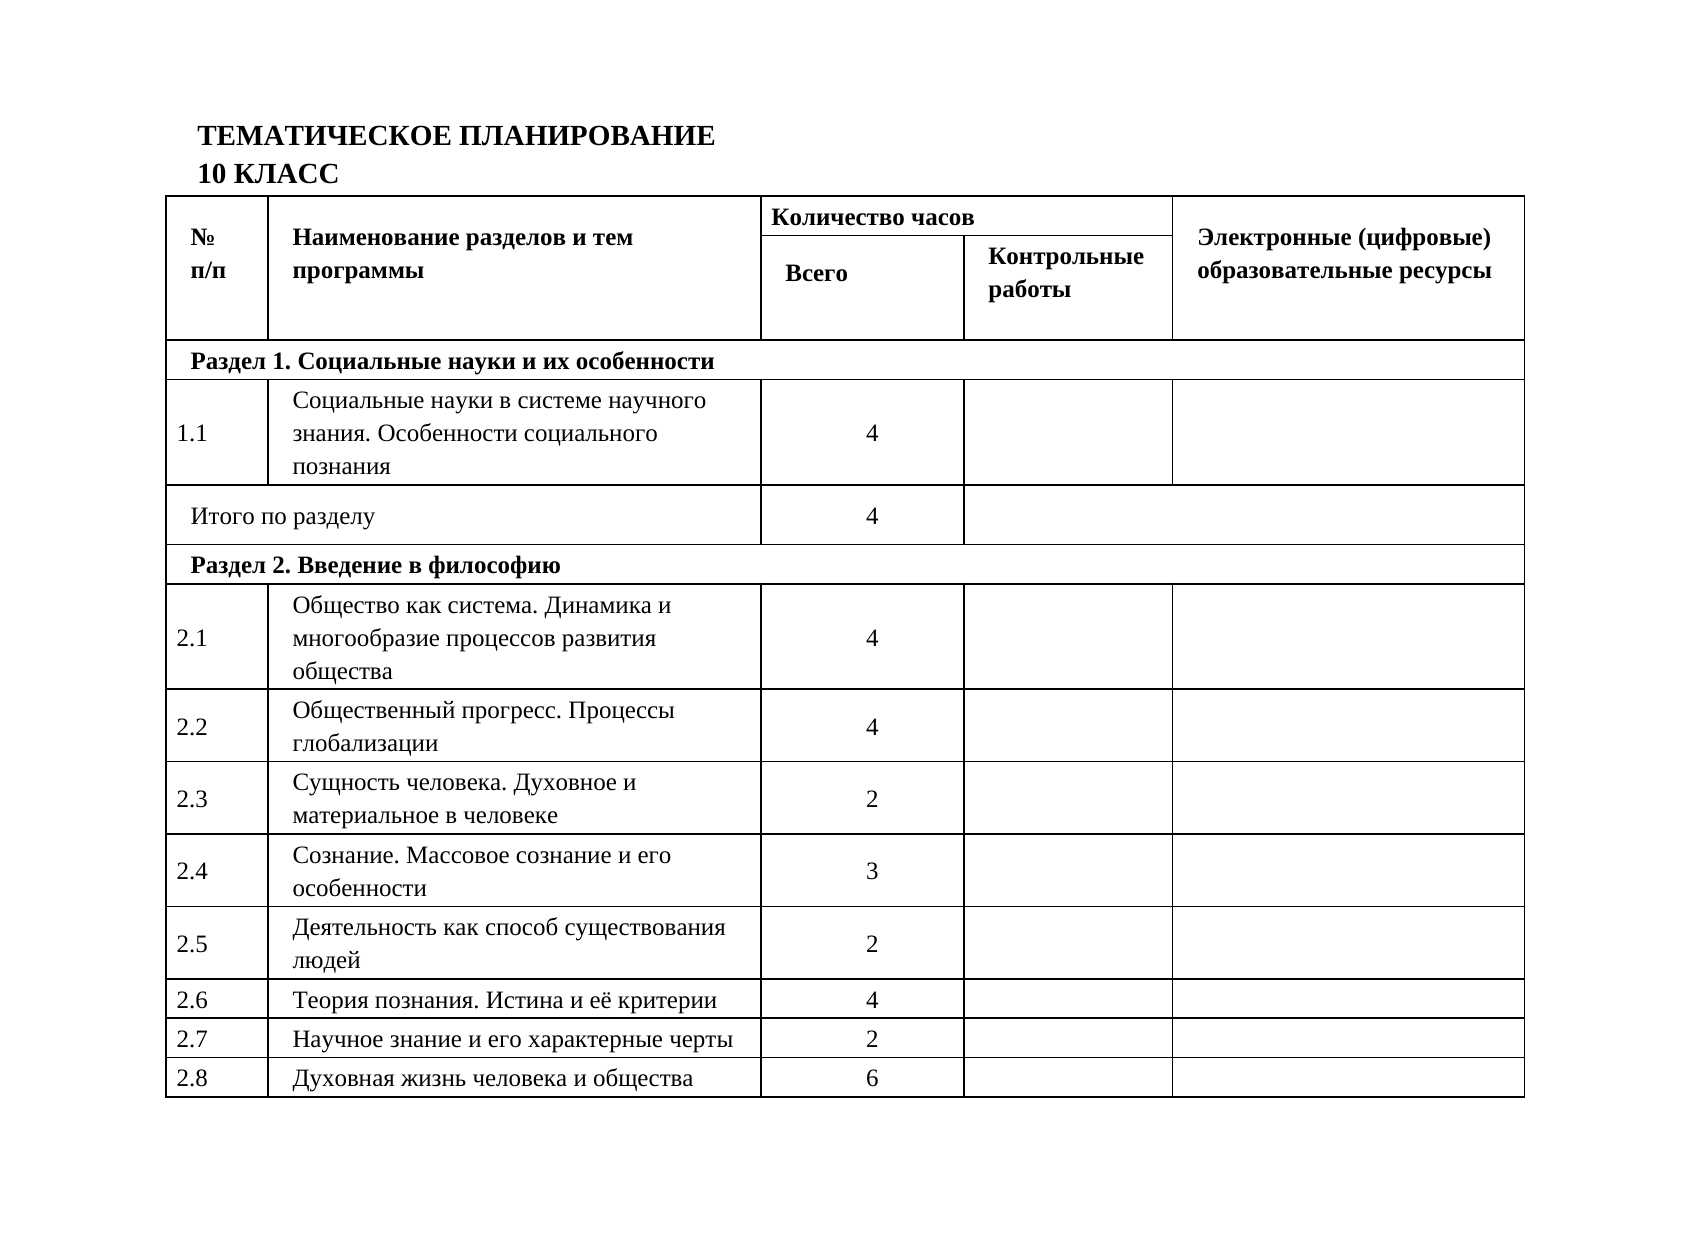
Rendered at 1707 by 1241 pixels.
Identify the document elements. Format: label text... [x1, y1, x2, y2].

table_cell [965, 1058, 1172, 1096]
table_cell 2 [762, 762, 963, 833]
table_cell 1.1 [167, 380, 267, 484]
table_cell 2.1 [167, 585, 267, 688]
table_cell 4 [762, 585, 963, 688]
table_cell 2.7 [167, 1019, 267, 1057]
table_cell Контрольные работы [965, 236, 1172, 339]
table_cell Раздел 2. Введение в философию [167, 545, 1524, 583]
table_cell Теория познания. Истина и её критерии [269, 980, 760, 1017]
table_cell 2.4 [167, 835, 267, 906]
table_cell 3 [762, 835, 963, 906]
table_cell [1173, 1058, 1524, 1096]
table_cell 4 [762, 980, 963, 1017]
table_cell Общественный прогресс. Процессы глобализации [269, 690, 760, 761]
table_header Количество часов [762, 197, 1172, 234]
table_header № п/п [167, 197, 267, 339]
table_cell Духовная жизнь человека и общества [269, 1058, 760, 1096]
text 10 КЛАСС [190, 157, 1618, 190]
table_cell [1173, 835, 1524, 906]
table_cell Научное знание и его характерные черты [269, 1019, 760, 1057]
table_cell Сущность человека. Духовное и материальное в человеке [269, 762, 760, 833]
table_cell [965, 762, 1172, 833]
table_cell Деятельность как способ существования людей [269, 907, 760, 978]
table_cell [965, 486, 1524, 543]
table_cell Раздел 1. Социальные науки и их особенности [167, 341, 1524, 379]
table_cell 2.8 [167, 1058, 267, 1096]
table_cell Общество как система. Динамика и многообразие процессов развития общества [269, 585, 760, 688]
table_cell [1173, 380, 1524, 484]
table_header Наименование разделов и тем программы [269, 197, 760, 339]
table_cell [965, 380, 1172, 484]
table_cell 2 [762, 907, 963, 978]
table_cell [965, 907, 1172, 978]
table_cell 2.2 [167, 690, 267, 761]
table_header Электронные (цифровые) образовательные ресурсы [1173, 197, 1524, 339]
table_cell 4 [762, 486, 963, 543]
table_cell 2.3 [167, 762, 267, 833]
table_cell [965, 1019, 1172, 1057]
table_cell 2.5 [167, 907, 267, 978]
table_cell [1173, 907, 1524, 978]
text ТЕМАТИЧЕСКОЕ ПЛАНИРОВАНИЕ [190, 118, 1618, 152]
table_cell Сознание. Массовое сознание и его особенности [269, 835, 760, 906]
table_cell [1173, 762, 1524, 833]
table_cell Всего [762, 236, 963, 339]
table_cell [1173, 585, 1524, 688]
table_cell [1173, 980, 1524, 1017]
table_cell [1173, 1019, 1524, 1057]
table_cell [965, 835, 1172, 906]
table_cell 2 [762, 1019, 963, 1057]
table_cell 4 [762, 380, 963, 484]
table_cell [965, 980, 1172, 1017]
table_cell Итого по разделу [167, 486, 760, 543]
table_cell 6 [762, 1058, 963, 1096]
table_cell Социальные науки в системе научного знания. Особенности социального познания [269, 380, 760, 484]
table_cell [965, 585, 1172, 688]
table_cell [965, 690, 1172, 761]
table_cell 4 [762, 690, 963, 761]
table_cell [1173, 690, 1524, 761]
table_cell 2.6 [167, 980, 267, 1017]
